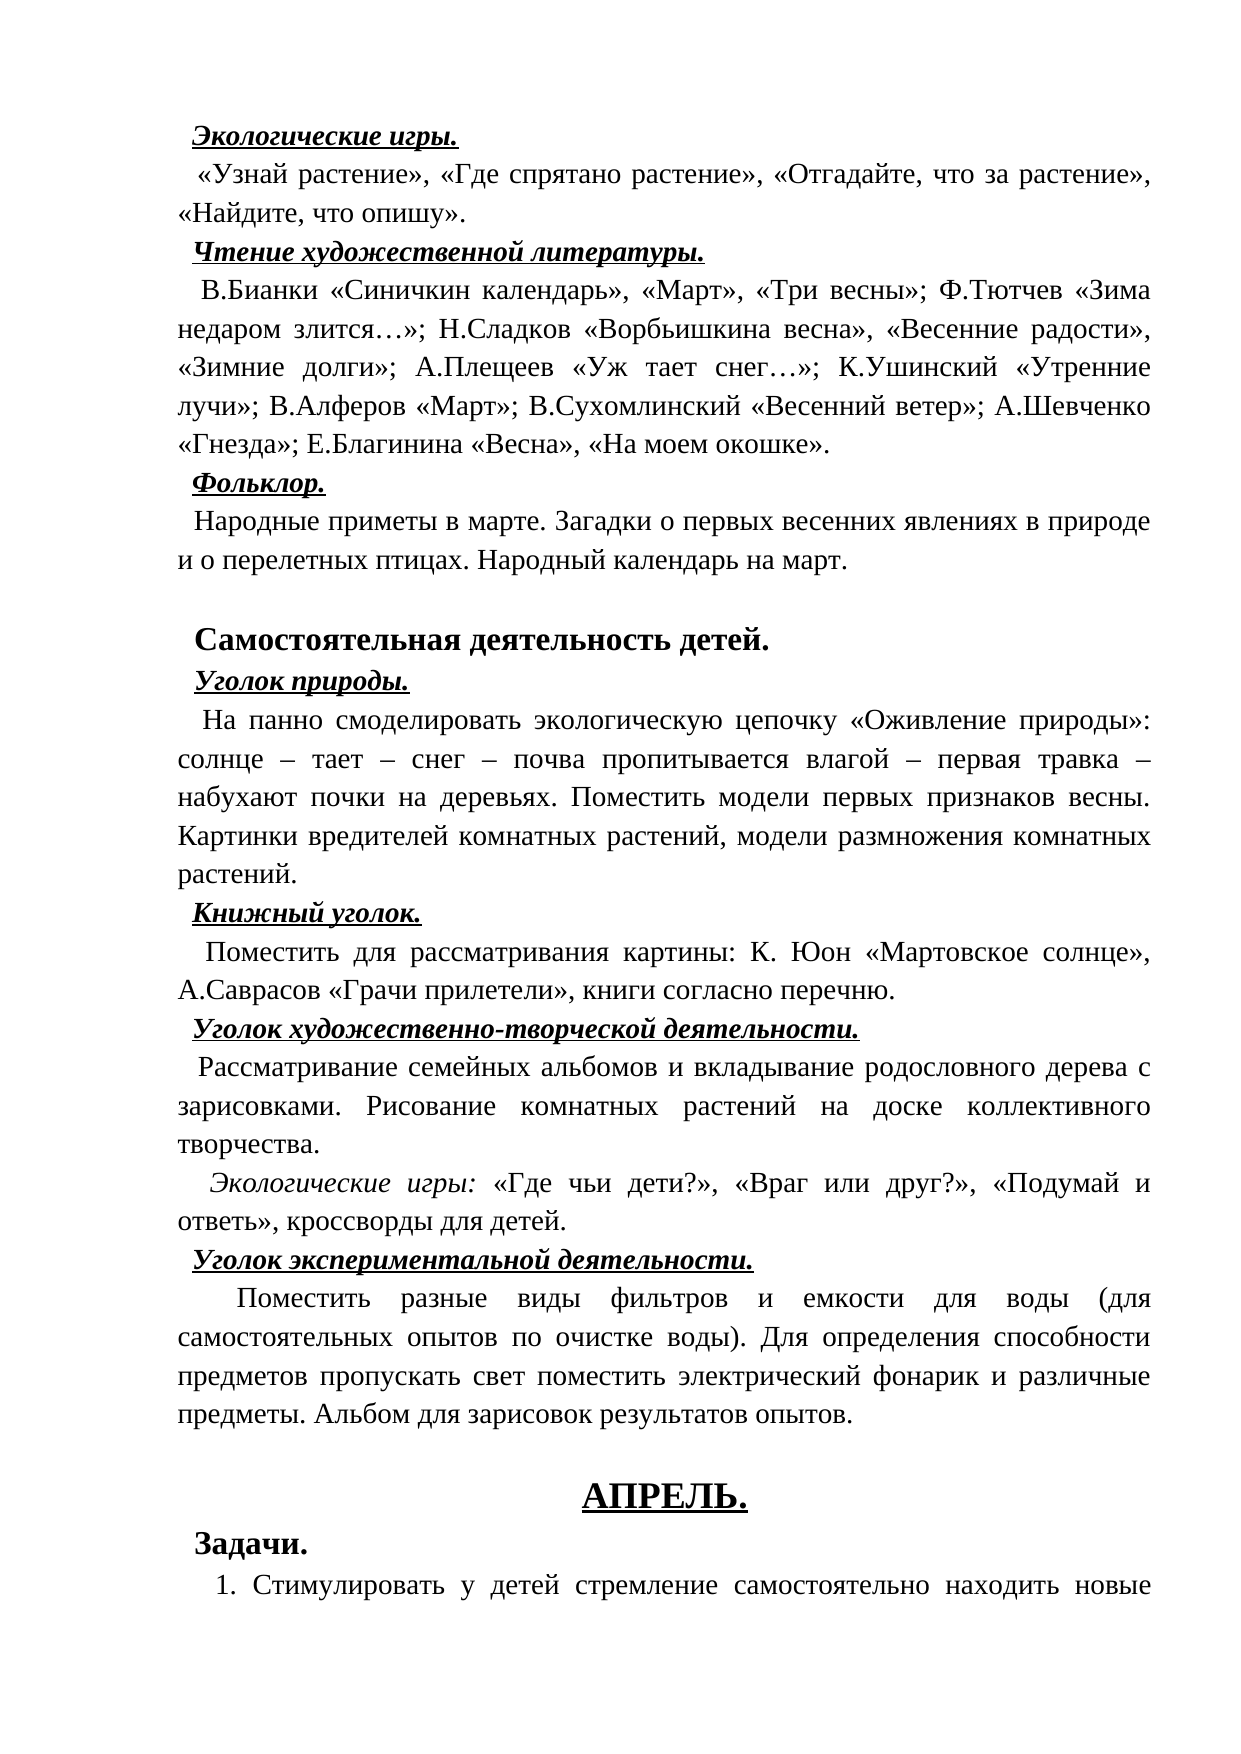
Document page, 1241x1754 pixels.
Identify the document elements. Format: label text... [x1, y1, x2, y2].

text Поместить разные виды фильтров и емкости для воды (для самостоятельных опытов по очистке воды). Для определения способности предметов пропускать свет поместить электрический фонарик и различные предметы. Альбом для зарисовок результатов опытов. [177, 1281, 1152, 1430]
text АПРЕЛЬ. [177, 1473, 1152, 1516]
text Самостоятельная деятельность детей. [177, 619, 1152, 657]
text Фольклор. [177, 465, 1152, 498]
text Задачи. [177, 1523, 1152, 1561]
text Чтение художественной литературы. [177, 234, 1152, 267]
text Народные приметы в марте. Загадки о первых весенних явлениях в природе и о перелетных птицах. Народный календарь на март. [177, 503, 1152, 576]
text Рассматривание семейных альбомов и вкладывание родословного дерева с зарисовками. Рисование комнатных растений на доске коллективного творчества. [177, 1049, 1152, 1160]
text «Узнай растение», «Где спрятано растение», «Отгадайте, что за растение», «Найдите, что опишу». [177, 157, 1152, 229]
text Уголок художественно-творческой деятельности. [177, 1011, 1152, 1044]
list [215, 1567, 1152, 1601]
text Уголок природы. [177, 663, 1152, 697]
text В.Бианки «Синичкин календарь», «Март», «Три весны»; Ф.Тютчев «Зима недаром злится…»; Н.Сладков «Ворбьишкина весна», «Весенние радости», «Зимние долги»; А.Плещеев «Уж тает снег…»; К.Ушинский «Утренние лучи»; В.Алферов «Март»; В.Сухомлинский «Весенний ветер»; А.Шевченко «Гнезда»; Е.Благинина «Весна», «На моем окошке». [177, 272, 1152, 460]
text Уголок экспериментальной деятельности. [177, 1242, 1152, 1276]
text Экологические игры. [177, 118, 1152, 152]
text На панно смоделировать экологическую цепочку «Оживление природы»: солнце – тает – снег – почва пропитывается влагой – первая травка – набухают почки на деревьях. Поместить модели первых признаков весны. Картинки вредителей комнатных растений, модели размножения комнатных растений. [177, 702, 1152, 890]
text Книжный уголок. [177, 895, 1152, 929]
text Поместить для рассматривания картины: К. Юон «Мартовское солнце», А.Саврасов «Грачи прилетели», книги согласно перечню. [177, 934, 1152, 1006]
text Экологические игры: «Где чьи дети?», «Враг или друг?», «Подумай и ответь», кроссворды для детей. [177, 1165, 1152, 1237]
